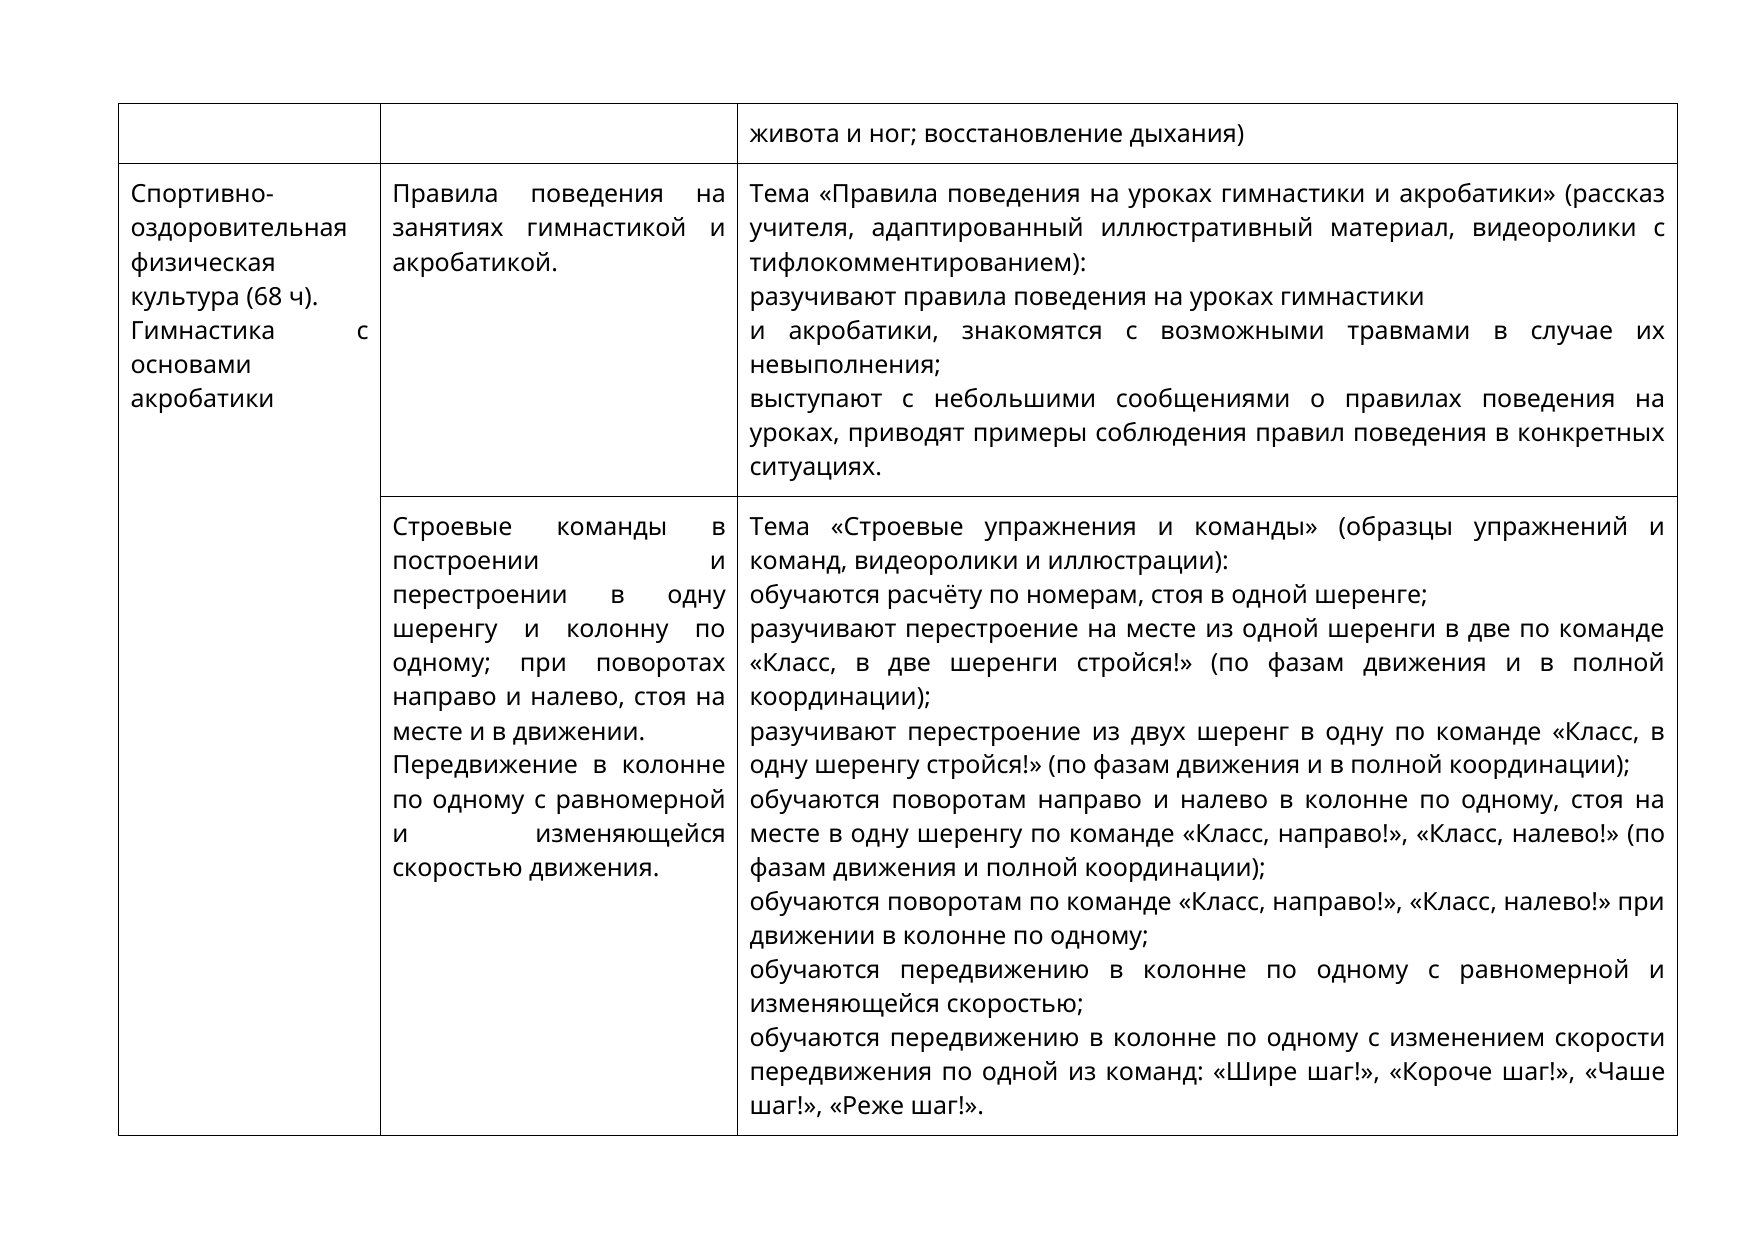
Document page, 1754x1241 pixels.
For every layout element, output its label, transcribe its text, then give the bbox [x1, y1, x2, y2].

table_cell Правила поведения на занятиях гимнастикой и акробатикой. [381, 164, 737, 496]
table_cell Тема «Строевые упражнения и команды» (образцы упражнений и команд, видеоролики и иллюстрации): обучаются расчёту по номерам, стоя в одной шеренге; разучивают перестроение на месте из одной шеренги в две по команде «Класс, в две шеренги стройся!» (по фазам движения и в полной координации); разучивают перестроение из двух шеренг в одну по команде «Класс, в одну шеренгу стройся!» (по фазам движения и в полной координации); обучаются поворотам направо и налево в колонне по одному, стоя на месте в одну шеренгу по команде «Класс, направо!», «Класс, налево!» (по фазам движения и полной координации); обучаются поворотам по команде «Класс, направо!», «Класс, налево!» при движении в колонне по одному; обучаются передвижению в колонне по одному с равномерной и изменяющейся скоростью; обучаются передвижению в колонне по одному с изменением скорости передвижения по одной из команд: «Шире шаг!», «Короче шаг!», «Чаше шаг!», «Реже шаг!». [738, 497, 1677, 1135]
table_cell Спортивно-оздоровительная физическая культура (68 ч). Гимнастика с основами акробатики [119, 164, 380, 1135]
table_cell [738, 104, 1677, 163]
table_cell Строевые команды в построении и перестроении в одну шеренгу и колонну по одному; при поворотах направо и налево, стоя на месте и в движении. Передвижение в колонне по одному с равномерной и изменяющейся скоростью движения. [381, 497, 737, 1135]
table_cell Тема «Правила поведения на уроках гимнастики и акробатики» (рассказ учителя, адаптированный иллюстративный материал, видеоролики с тифлокомментированием): разучивают правила поведения на уроках гимнастики и акробатики, знакомятся с возможными травмами в случае их невыполнения; выступают с небольшими сообщениями о правилах поведения на уроках, приводят примеры соблюдения правил поведения в конкретных ситуациях. [738, 164, 1677, 496]
